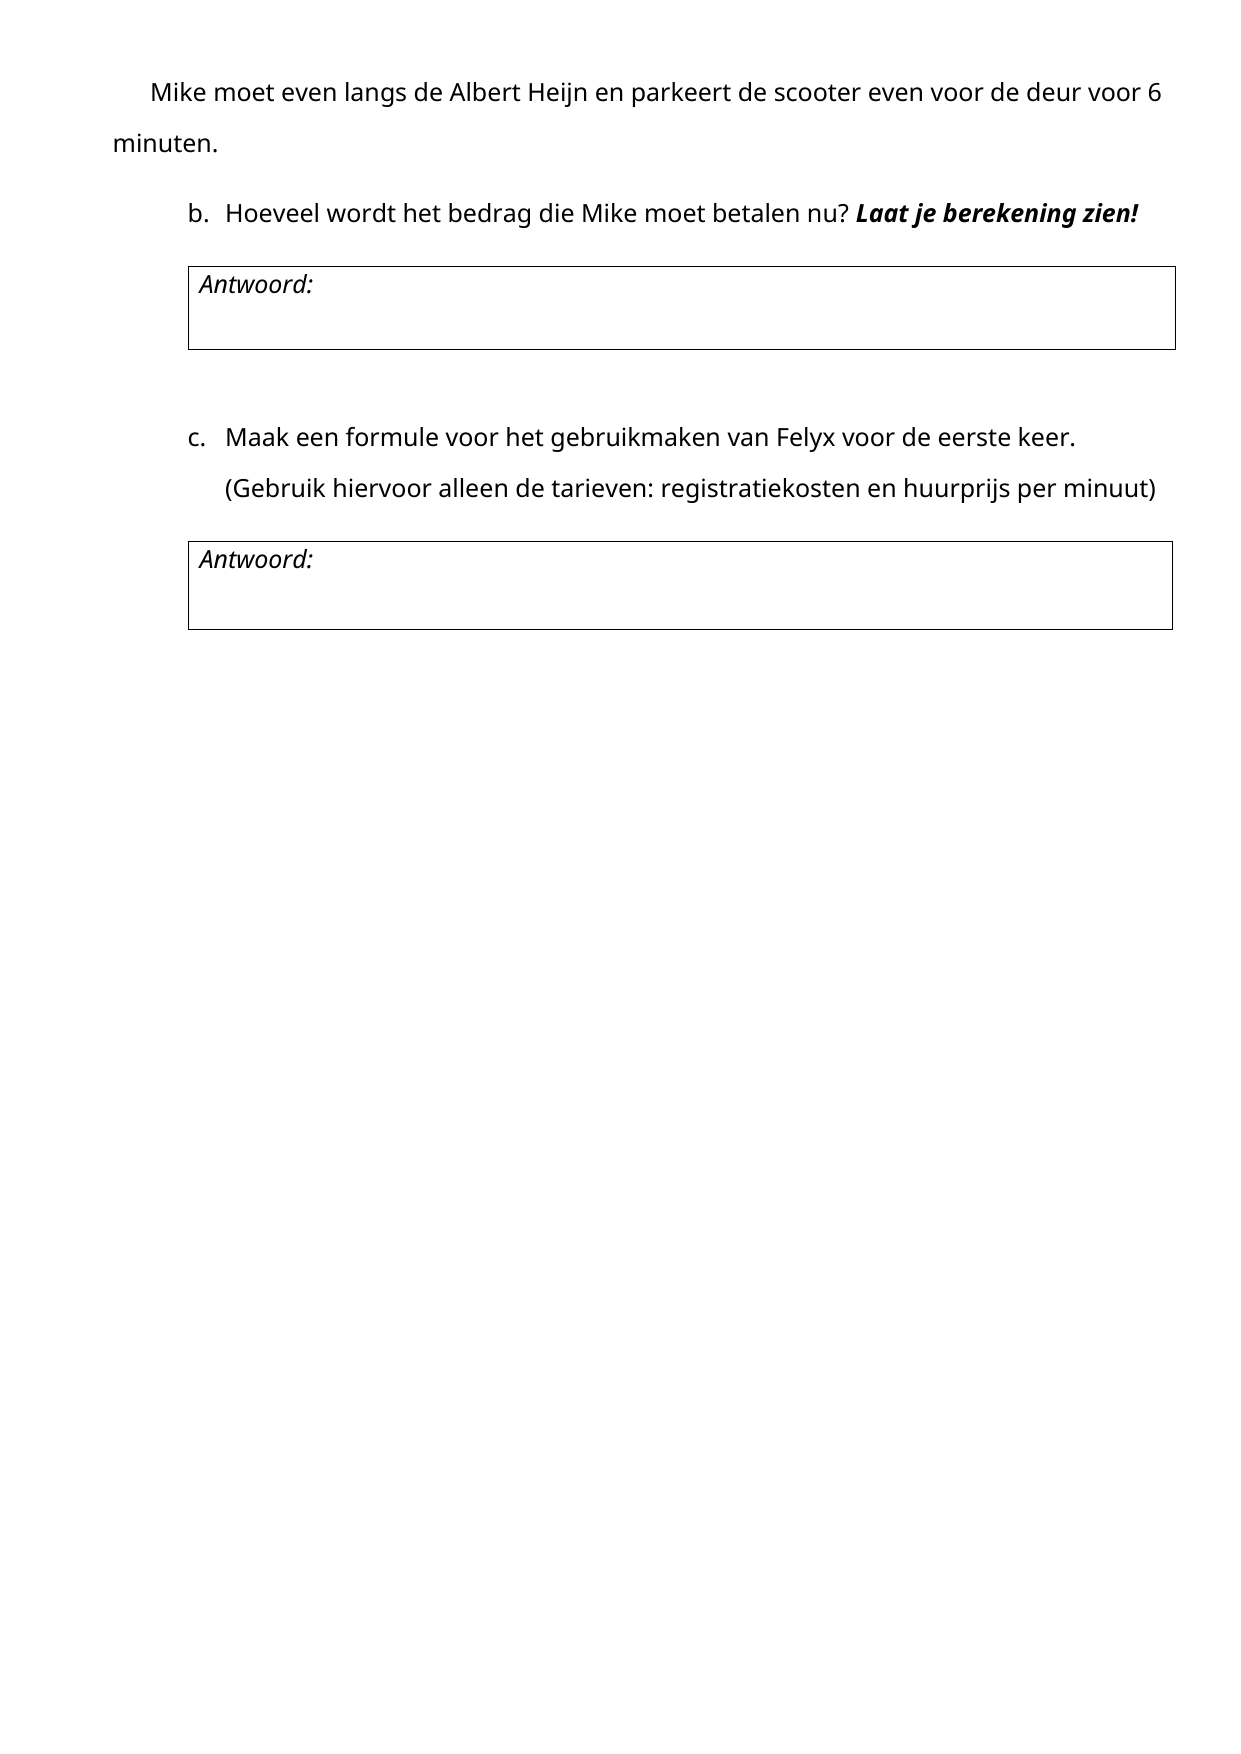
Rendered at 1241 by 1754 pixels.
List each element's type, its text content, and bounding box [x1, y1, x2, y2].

table_header Antwoord: [189, 542, 1172, 629]
text Mike moet even langs de Albert Heijn en parkeert de scooter even voor de deur voor 6 minuten. [112, 75, 1165, 160]
table_header Antwoord: [189, 267, 1175, 349]
list Hoeveel wordt het bedrag die Mike moet betalen nu? Laat je berekening zien! [187, 196, 1165, 230]
list Maak een formule voor het gebruikmaken van Felyx voor de eerste keer. (Gebruik hiervoor alleen de tarieven: registratiekosten en huurprijs per minuut) [187, 420, 1165, 505]
